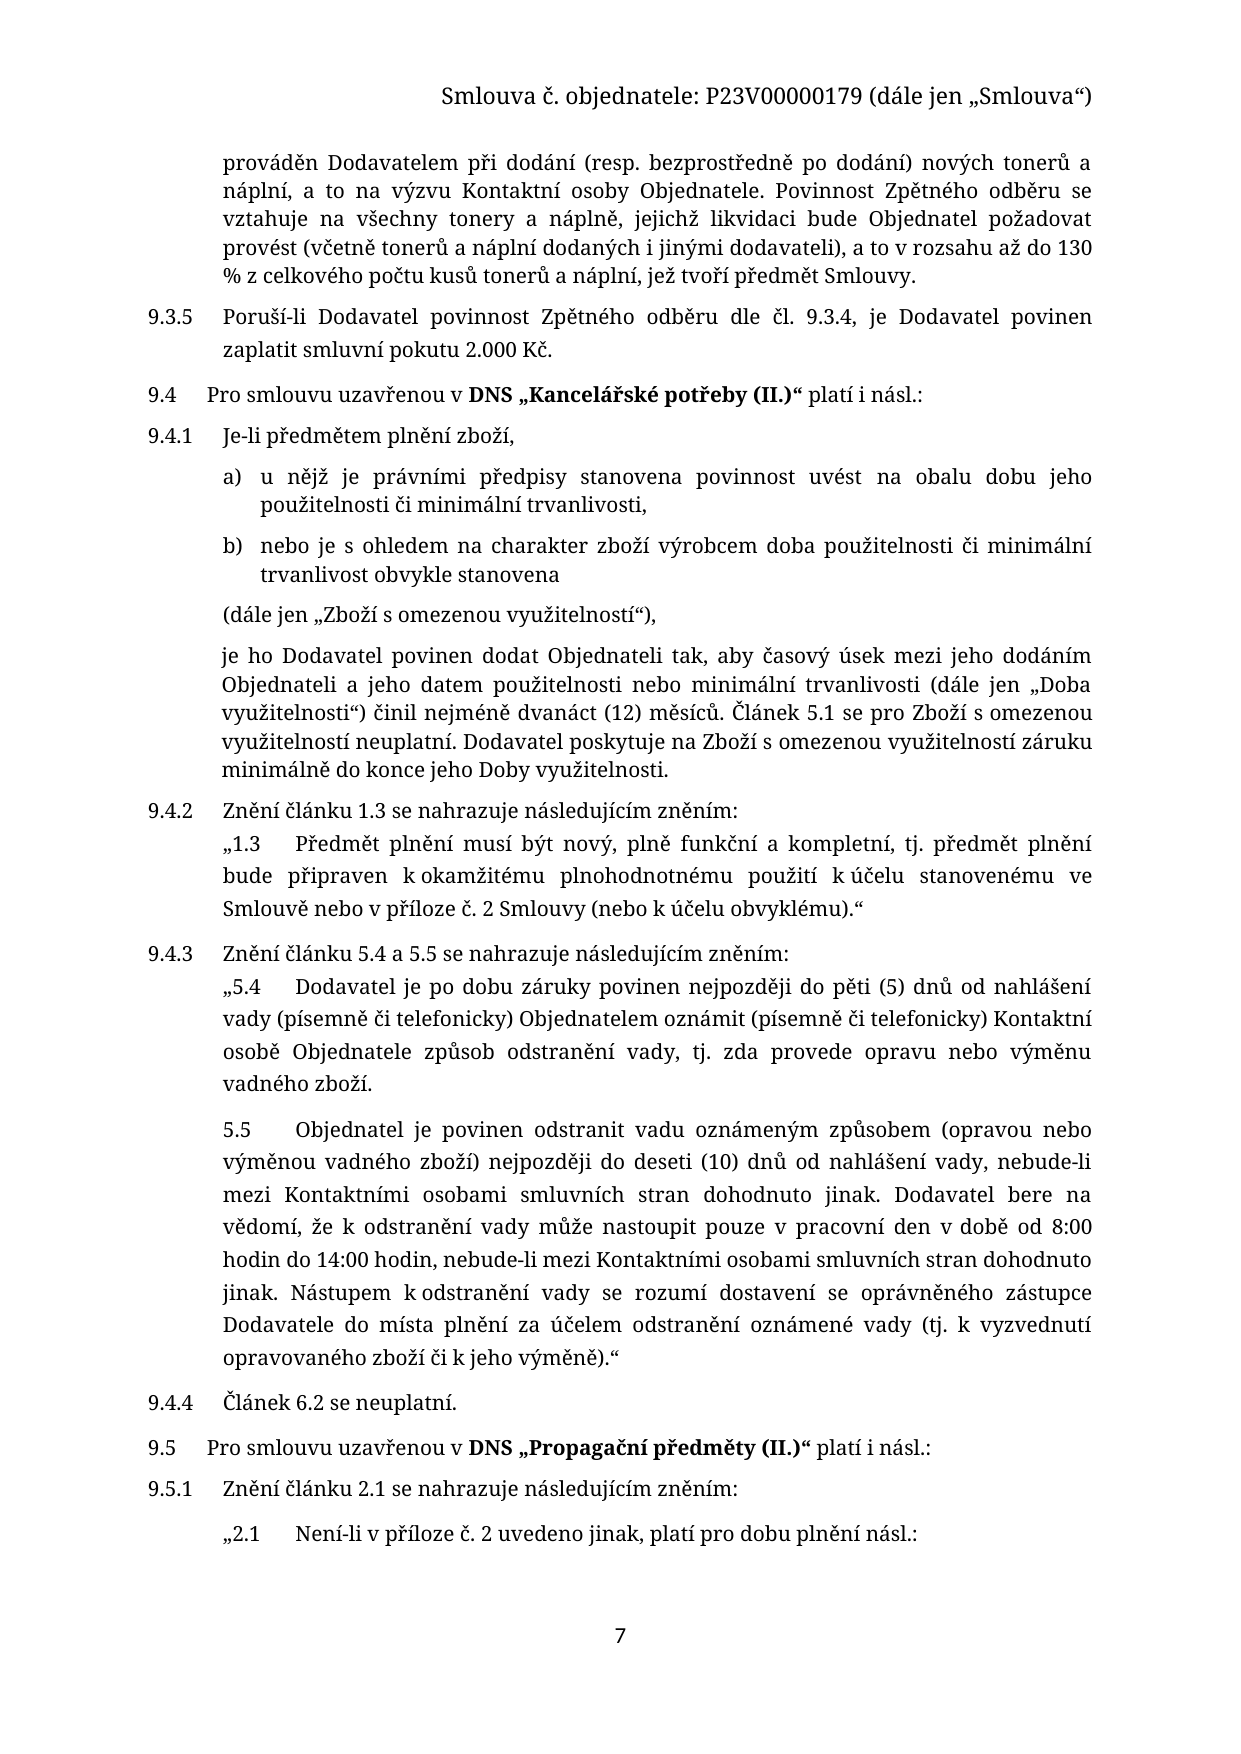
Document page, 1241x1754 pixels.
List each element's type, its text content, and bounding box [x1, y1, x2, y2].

list Znění článku 5.4 a 5.5 se nahrazuje následujícím zněním: [148, 939, 1093, 968]
list Pro smlouvu uzavřenou v DNS „Kancelářské potřeby (II.)“ platí i násl.: [148, 380, 1093, 408]
list Článek 6.2 se neuplatní. [148, 1388, 1093, 1416]
list Je-li předmětem plnění zboží, [148, 421, 1093, 449]
list „5.4 Dodavatel je po dobu záruky povinen nejpozději do pěti (5) dnů od nahlášení vady (písemně či telefonicky) Objednatelem oznámit (písemně či telefonicky) Kontaktní osobě Objednatele způsob odstranění vady, tj. zda provede opravu nebo výměnu vadného zboží. [223, 972, 1093, 1098]
list nebo je s ohledem na charakter zboží výrobcem doba použitelnosti či minimální trvanlivost obvykle stanovena [223, 531, 1093, 588]
list Poruší-li Dodavatel povinnost Zpětného odběru dle čl. 9.3.4, je Dodavatel povinen zaplatit smluvní pokutu 2.000 Kč. [148, 302, 1093, 363]
list „1.3 Předmět plnění musí být nový, plně funkční a kompletní, tj. předmět plnění bude připraven k okamžitému plnohodnotnému použití k účelu stanovenému ve Smlouvě nebo v příloze č. 2 Smlouvy (nebo k účelu obvyklému).“ [223, 829, 1093, 922]
list Znění článku 2.1 se nahrazuje následujícím zněním: [148, 1474, 1093, 1502]
list u nějž je právními předpisy stanovena povinnost uvést na obalu dobu jeho použitelnosti či minimální trvanlivosti, [223, 462, 1093, 519]
text je ho Dodavatel povinen dodat Objednateli tak, aby časový úsek mezi jeho dodáním Objednateli a jeho datem použitelnosti nebo minimální trvanlivosti (dále jen „Doba využitelnosti“) činil nejméně dvanáct (12) měsíců. Článek 5.1 se pro Zboží s omezenou využitelností neuplatní. Dodavatel poskytuje na Zboží s omezenou využitelností záruku minimálně do konce jeho Doby využitelnosti. [221, 642, 1093, 784]
text (dále jen „Zboží s omezenou využitelností“), [223, 601, 1093, 629]
list Znění článku 1.3 se nahrazuje následujícím zněním: [148, 796, 1093, 825]
list Pro smlouvu uzavřenou v DNS „Propagační předměty (II.)“ platí i násl.: [148, 1433, 1093, 1462]
list 5.5 Objednatel je povinen odstranit vadu oznámeným způsobem (opravou nebo výměnou vadného zboží) nejpozději do deseti (10) dnů od nahlášení vady, nebude-li mezi Kontaktními osobami smluvních stran dohodnuto jinak. Dodavatel bere na vědomí, že k odstranění vady může nastoupit pouze v pracovní den v době od 8:00 hodin do 14:00 hodin, nebude-li mezi Kontaktními osobami smluvních stran dohodnuto jinak. Nástupem k odstranění vady se rozumí dostavení se oprávněného zástupce Dodavatele do místa plnění za účelem odstranění oznámené vady (tj. k vyzvednutí opravovaného zboží či k jeho výměně).“ [223, 1115, 1093, 1371]
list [148, 148, 1093, 290]
list „2.1 Není-li v příloze č. 2 uvedeno jinak, platí pro dobu plnění násl.: [223, 1519, 1093, 1548]
